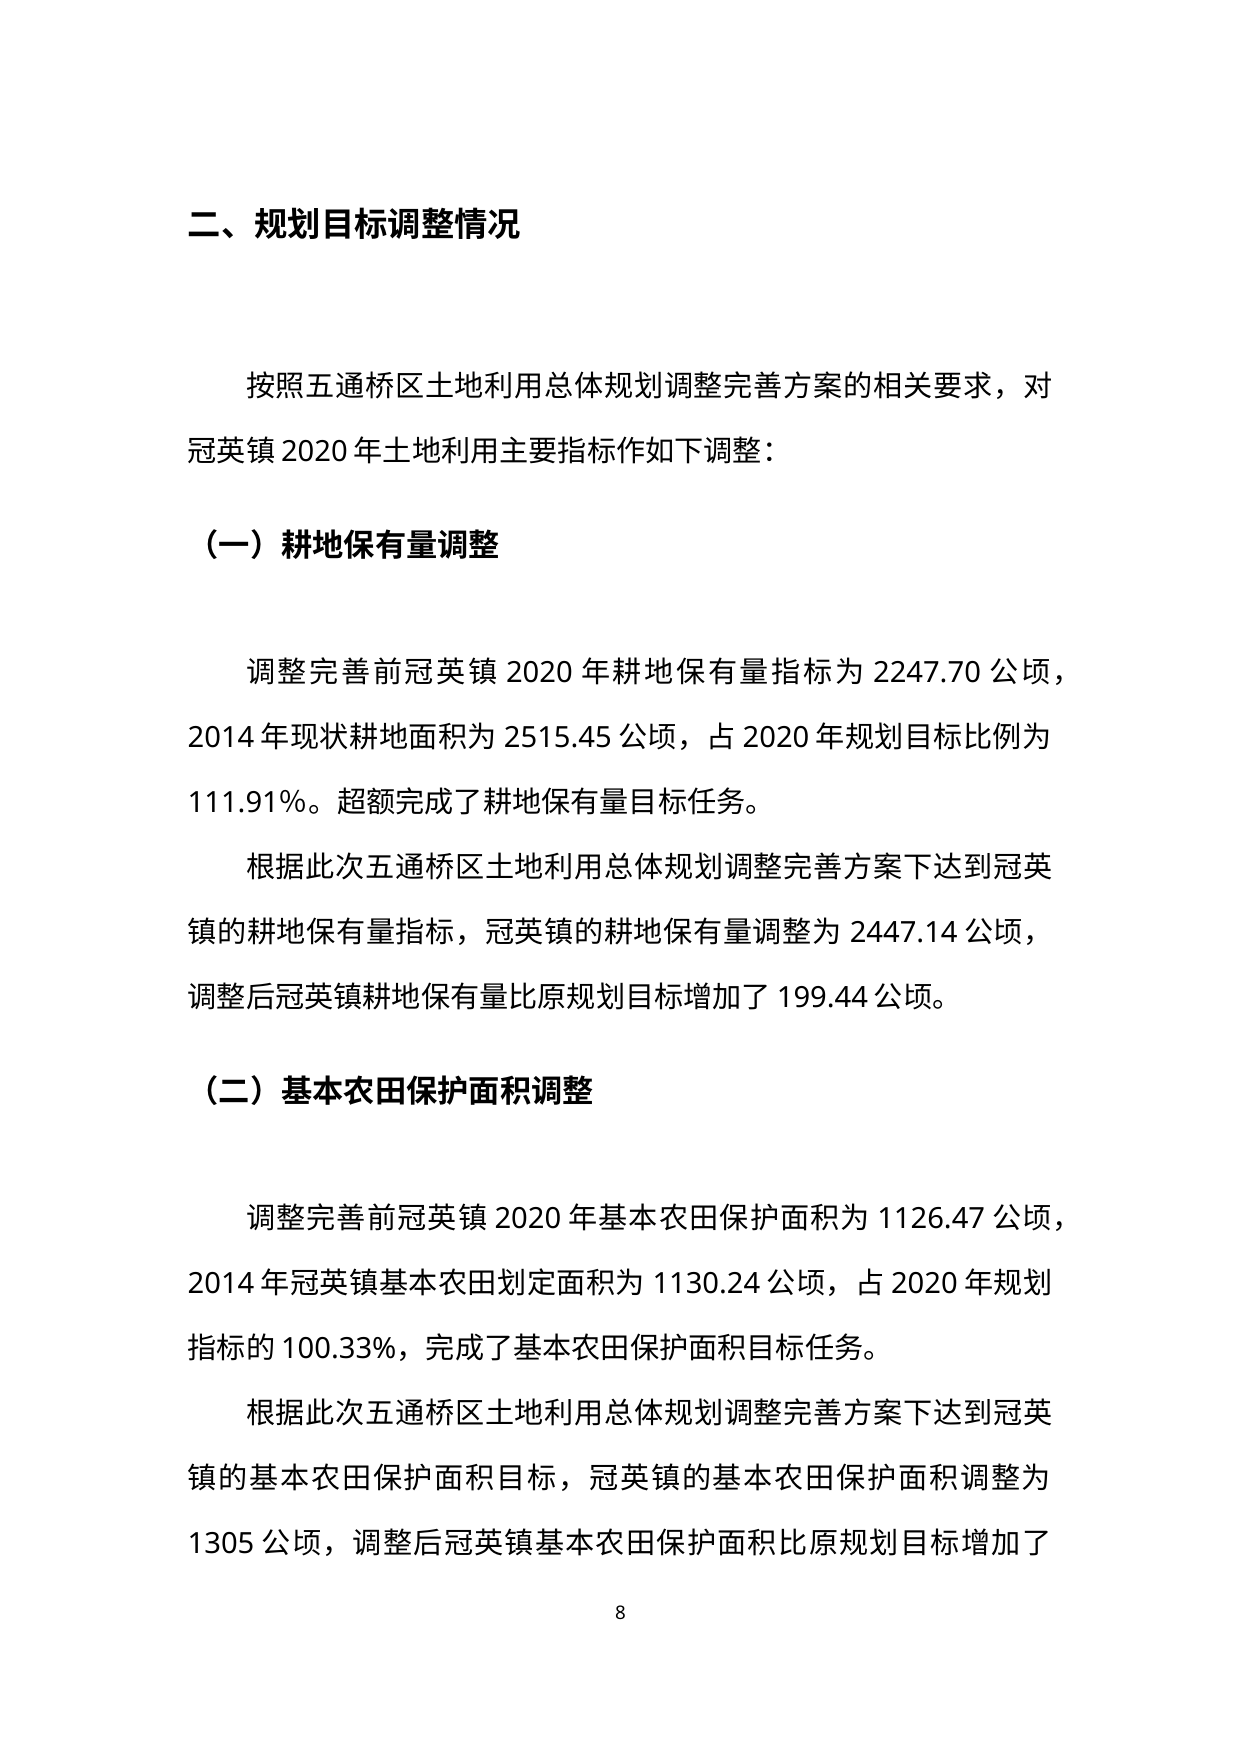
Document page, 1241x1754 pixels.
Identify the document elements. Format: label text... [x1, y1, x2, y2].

subtitle （二）基本农田保护面积调整 [187, 1056, 1053, 1121]
subtitle （一）耕地保有量调整 [187, 510, 1053, 575]
text 按照五通桥区土地利用总体规划调整完善方案的相关要求，对冠英镇2020年土地利用主要指标作如下调整： [187, 351, 1053, 481]
text 根据此次五通桥区土地利用总体规划调整完善方案下达到冠英镇的耕地保有量指标，冠英镇的耕地保有量调整为2447.14公顷，调整后冠英镇耕地保有量比原规划目标增加了199.44公顷。 [187, 832, 1053, 1027]
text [187, 1378, 1053, 1573]
text 调整完善前冠英镇2020年耕地保有量指标为2247.70公顷，2014年现状耕地面积为2515.45公顷，占2020年规划目标比例为111.91％。超额完成了耕地保有量目标任务。 [187, 637, 1053, 832]
subtitle 二、规划目标调整情况 [187, 189, 1053, 254]
text 调整完善前冠英镇2020年基本农田保护面积为1126.47公顷，2014年冠英镇基本农田划定面积为1130.24公顷，占2020年规划指标的100.33%，完成了基本农田保护面积目标任务。 [187, 1183, 1053, 1378]
